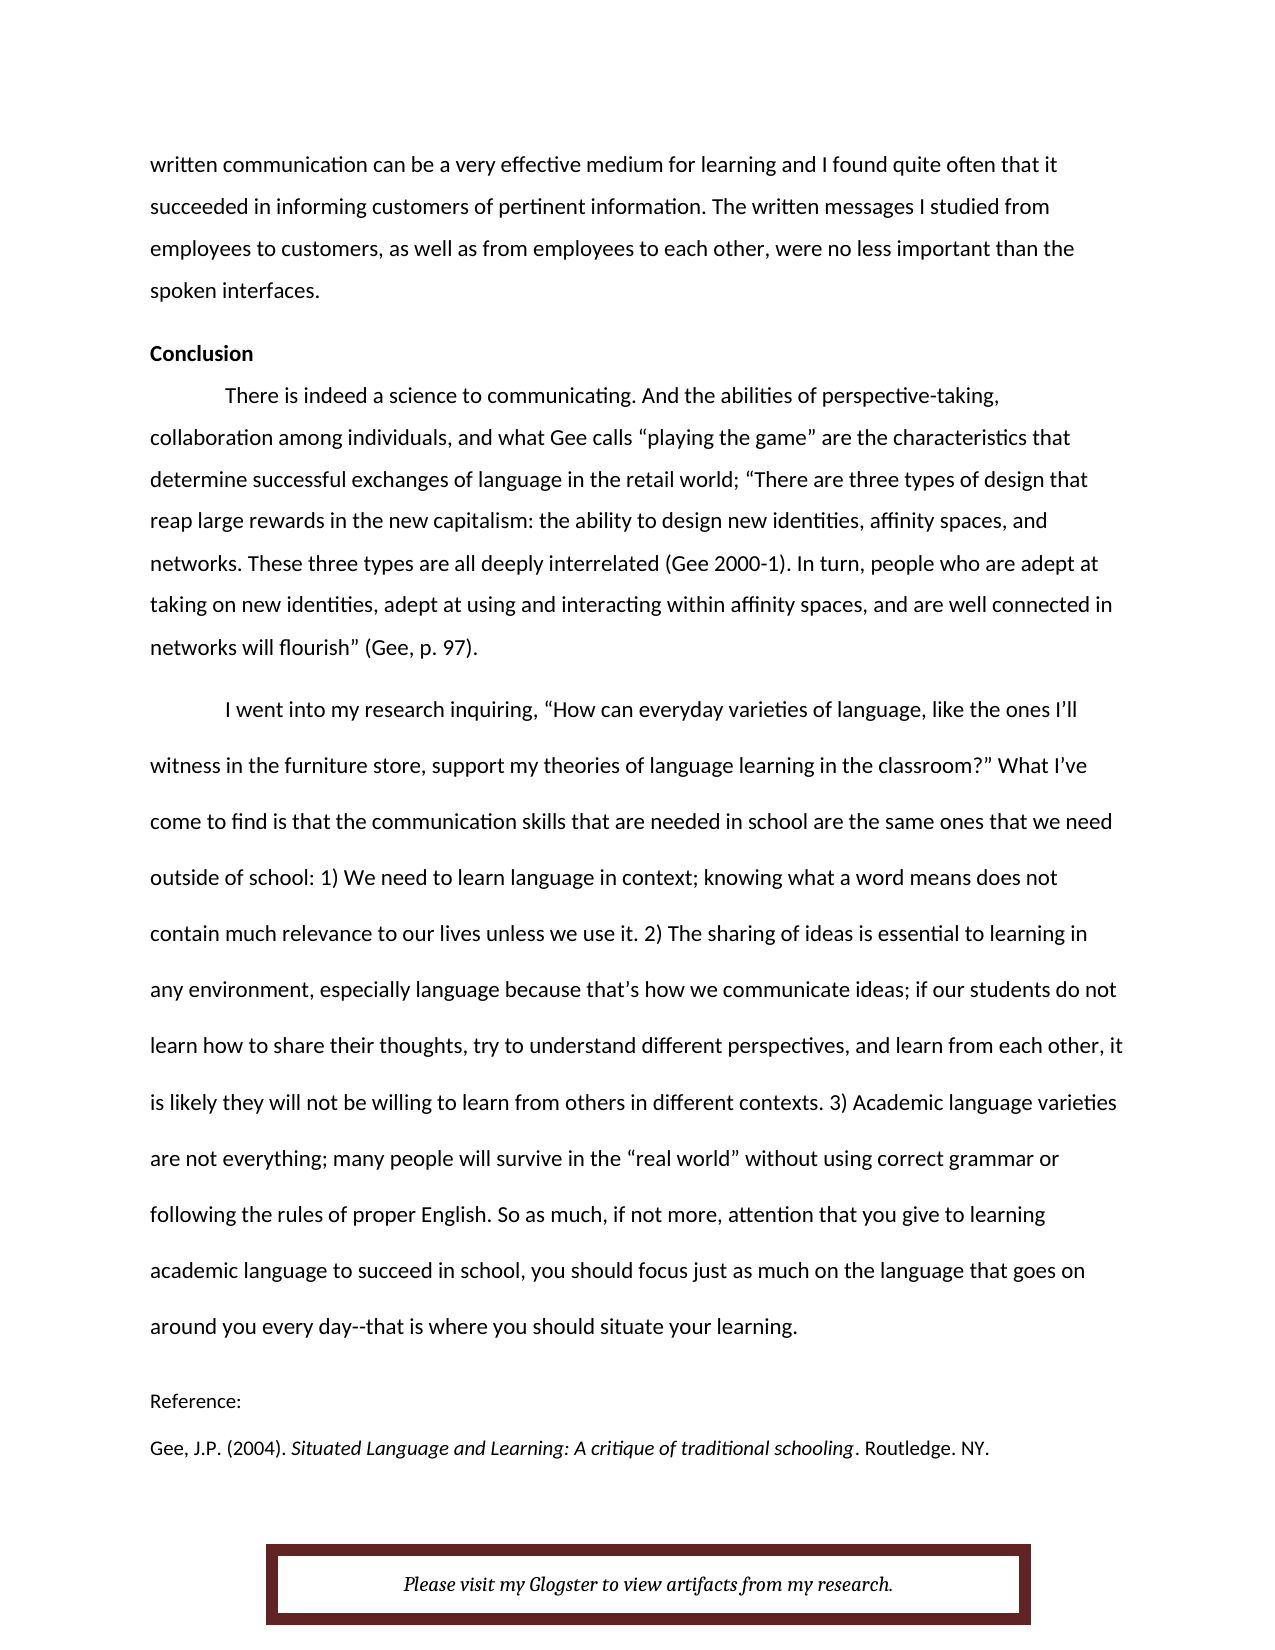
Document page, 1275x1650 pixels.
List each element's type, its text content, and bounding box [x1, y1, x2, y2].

text Gee, J.P. (2004). Situated Language and Learning: A critique of traditional schooling. Routledge. NY. [150, 1435, 1125, 1460]
text I went into my research inquiring, “How can everyday varieties of language, like the ones I’ll witness in the furniture store, support my theories of language learning in the classroom?” What I’ve come to find is that the communication skills that are needed in school are the same ones that we need outside of school: 1) We need to learn language in context; knowing what a word means does not contain much relevance to our lives unless we use it. 2) The sharing of ideas is essential to learning in any environment, especially language because that’s how we communicate ideas; if our students do not learn how to share their thoughts, try to understand different perspectives, and learn from each other, it is likely they will not be willing to learn from others in different contexts. 3) Academic language varieties are not everything; many people will survive in the “real world” without using correct grammar or following the rules of proper English. So as much, if not more, attention that you give to learning academic language to succeed in school, you should focus just as much on the language that goes on around you every day--that is where you should situate your learning. [150, 695, 1125, 1340]
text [150, 150, 1125, 304]
text Reference: [150, 1389, 1125, 1414]
text Conclusion There is indeed a science to communicating. And the abilities of perspective-taking, collaboration among individuals, and what Gee calls “playing the game” are the characteristics that determine successful exchanges of language in the retail world; “There are three types of design that reap large rewards in the new capitalism: the ability to design new identities, affinity spaces, and networks. These three types are all deeply interrelated (Gee 2000-1). In turn, people who are adept at taking on new identities, adept at using and interacting within affinity spaces, and are well connected in networks will flourish” (Gee, p. 97). [150, 339, 1125, 661]
